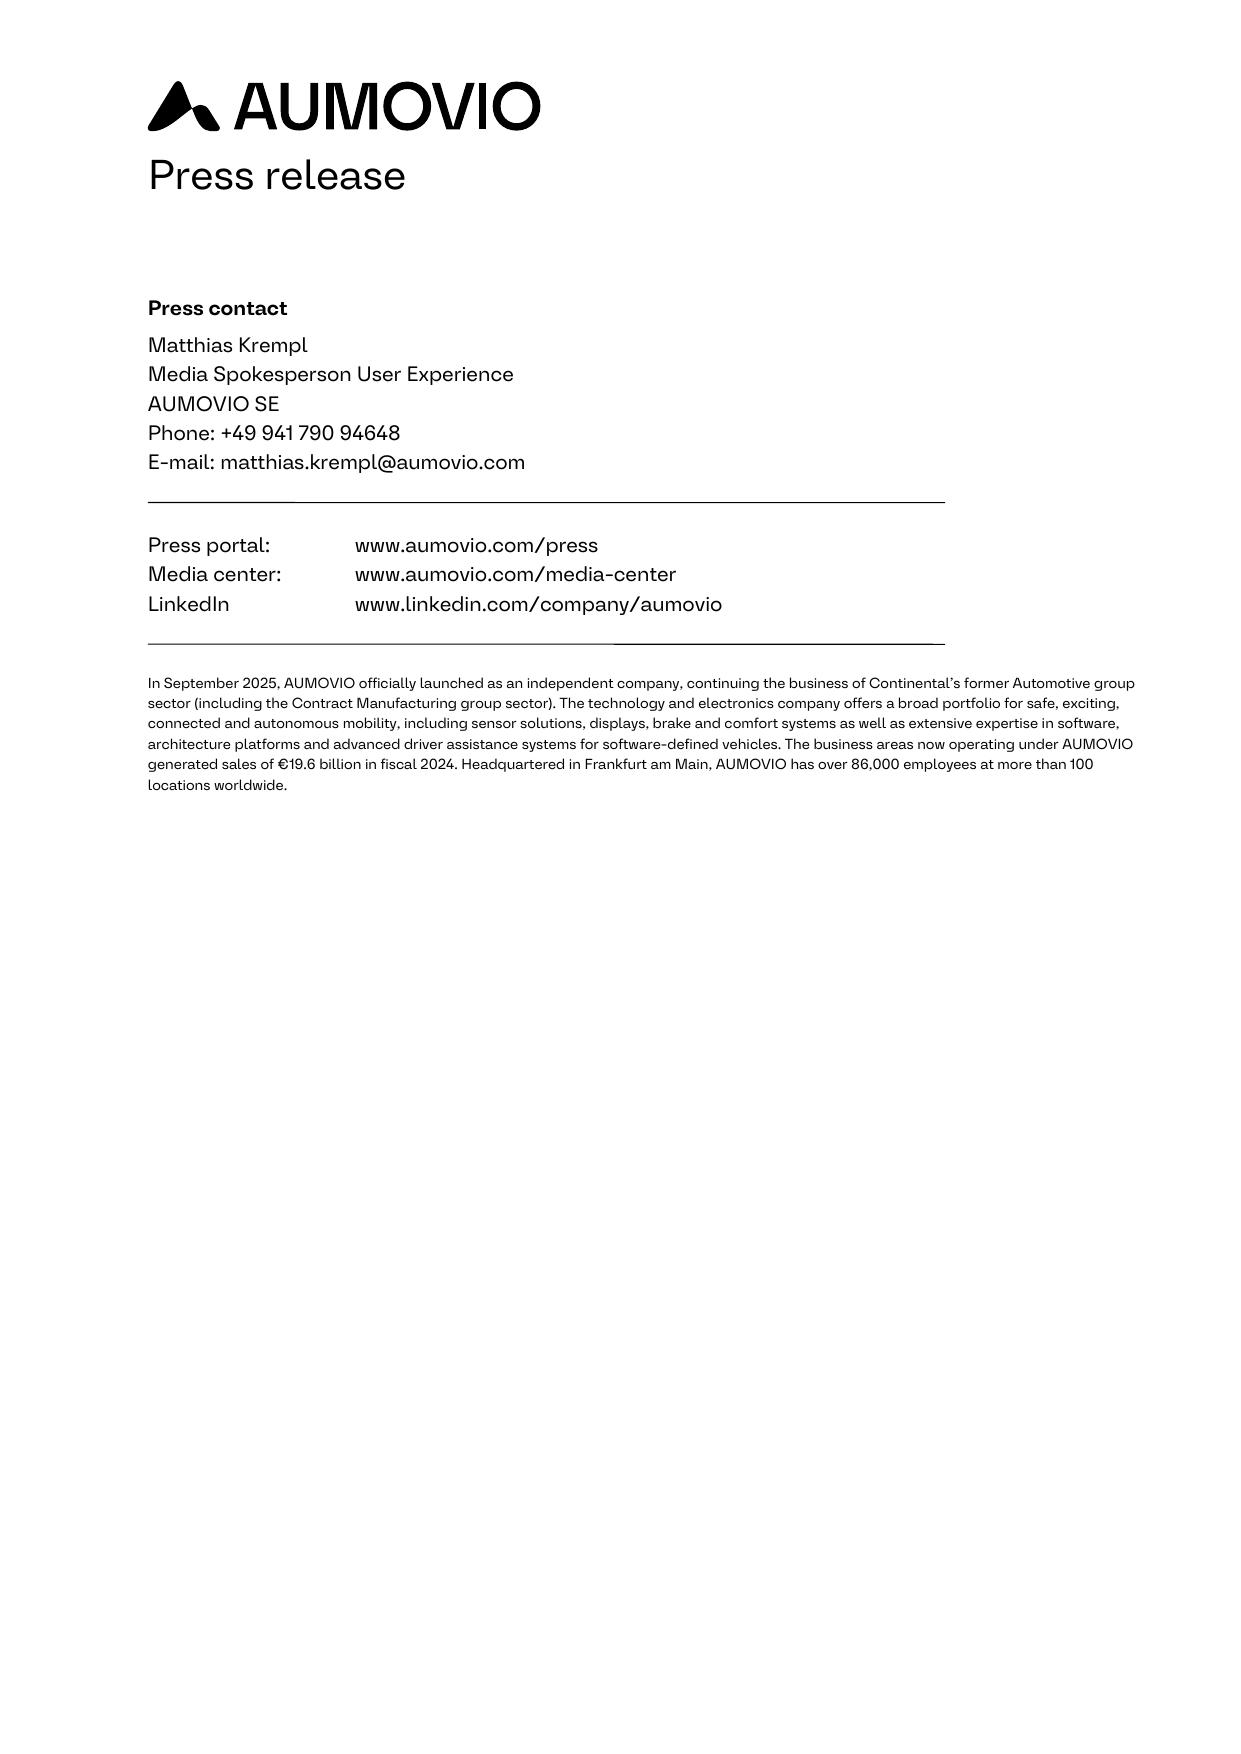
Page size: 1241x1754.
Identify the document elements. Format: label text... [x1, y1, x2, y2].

text Media center: www.aumovio.com/media-center [148, 561, 1152, 586]
text In September 2025, AUMOVIO officially launched as an independent company, continuing the business of Continental’s former Automotive group sector (including the Contract Manufacturing group sector). The technology and electronics company offers a broad portfolio for safe, exciting, connected and autonomous mobility, including sensor solutions, displays, brake and comfort systems as well as extensive expertise in software, architecture platforms and advanced driver assistance systems for software-defined vehicles. The business areas now operating under AUMOVIO generated sales of €19.6 billion in fiscal 2024. Headquartered in Frankfurt am Main, AUMOVIO has over 86,000 employees at more than 100 locations worldwide. [148, 674, 1152, 793]
text Press contact [148, 295, 1152, 320]
text AUMOVIO SE Phone: +49 941 790 94648 [148, 391, 1152, 444]
text Media Spokesperson User Experience [148, 361, 1152, 386]
text LinkedIn www.linkedin.com/company/aumovio [148, 591, 1152, 615]
text E-mail: matthias.krempl@aumovio.com [148, 449, 1152, 473]
text Press portal: www.aumovio.com/press [148, 532, 1152, 557]
text Matthias Krempl [148, 332, 1152, 357]
